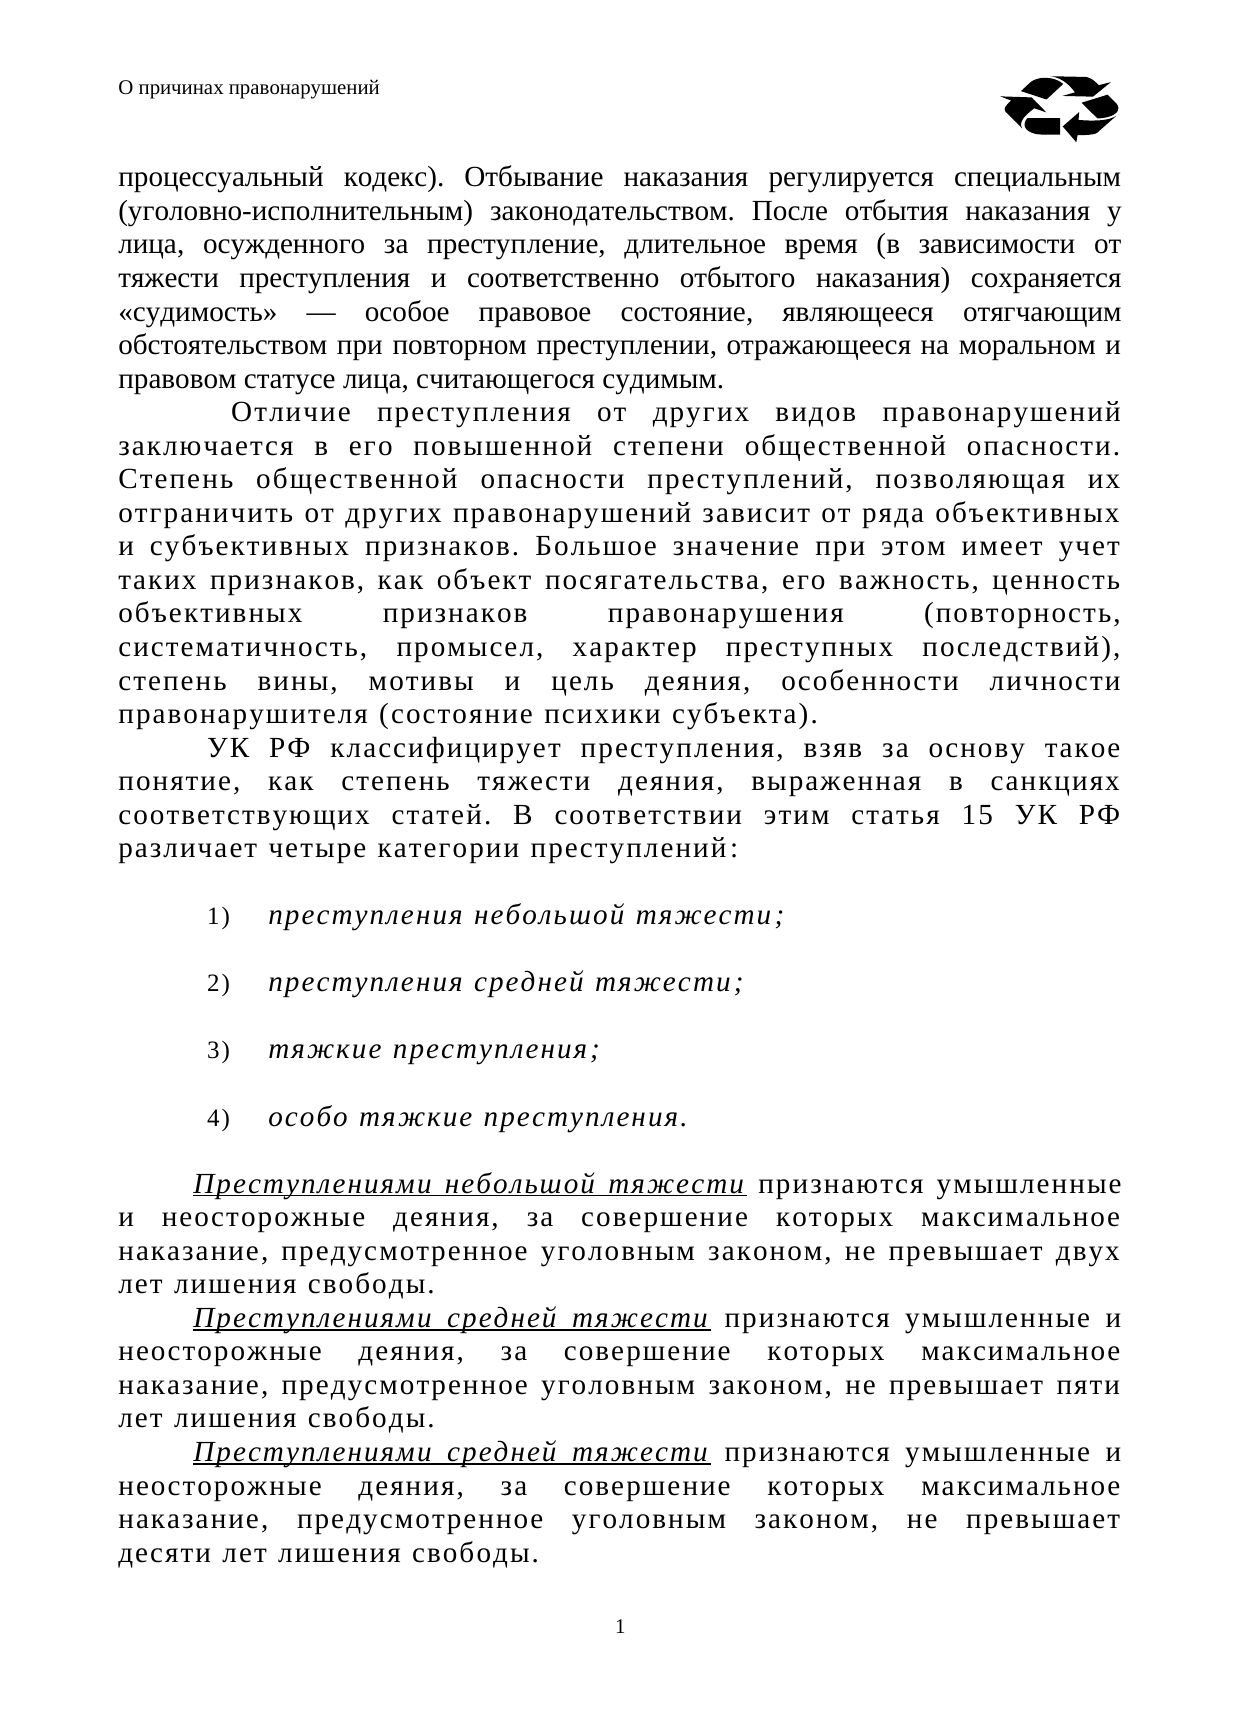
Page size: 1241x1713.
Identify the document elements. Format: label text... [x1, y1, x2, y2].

list тяжкие преступления; [207, 1032, 1122, 1065]
text Преступлениями средней тяжести признаются умышленные и неосторожные деяния, за совершение которых максимальное наказание, предусмотренное уголовным законом, не превышает пяти лет лишения свободы. [118, 1300, 1122, 1434]
text Отличие преступления от других видов правонарушений заключается в его повышенной степени общественной опасности. Степень общественной опасности преступлений, позволяющая их отграничить от других правонарушений зависит от ряда объективных и субъективных признаков. Большое значение при этом имеет учет таких признаков, как объект посягательства, его важность, ценность объективных признаков правонарушения (повторность, систематичность, промысел, характер преступных последствий), степень вины, мотивы и цель деяния, особенности личности правонарушителя (состояние психики субъекта). [118, 394, 1122, 730]
list преступления небольшой тяжести; [207, 897, 1122, 931]
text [118, 159, 1122, 394]
text Преступлениями небольшой тяжести признаются умышленные и неосторожные деяния, за совершение которых максимальное наказание, предусмотренное уголовным законом, не превышает двух лет лишения свободы. [118, 1166, 1122, 1300]
text Преступлениями средней тяжести признаются умышленные и неосторожные деяния, за совершение которых максимальное наказание, предусмотренное уголовным законом, не превышает десяти лет лишения свободы. [118, 1434, 1122, 1568]
list особо тяжкие преступления. [207, 1099, 1122, 1132]
text УК РФ классифицирует преступления, взяв за основу такое понятие, как степень тяжести деяния, выраженная в санкциях соответствующих статей. В соответствии этим статья 15 УК РФ различает четыре категории преступлений: [118, 730, 1122, 864]
list преступления средней тяжести; [207, 964, 1122, 998]
